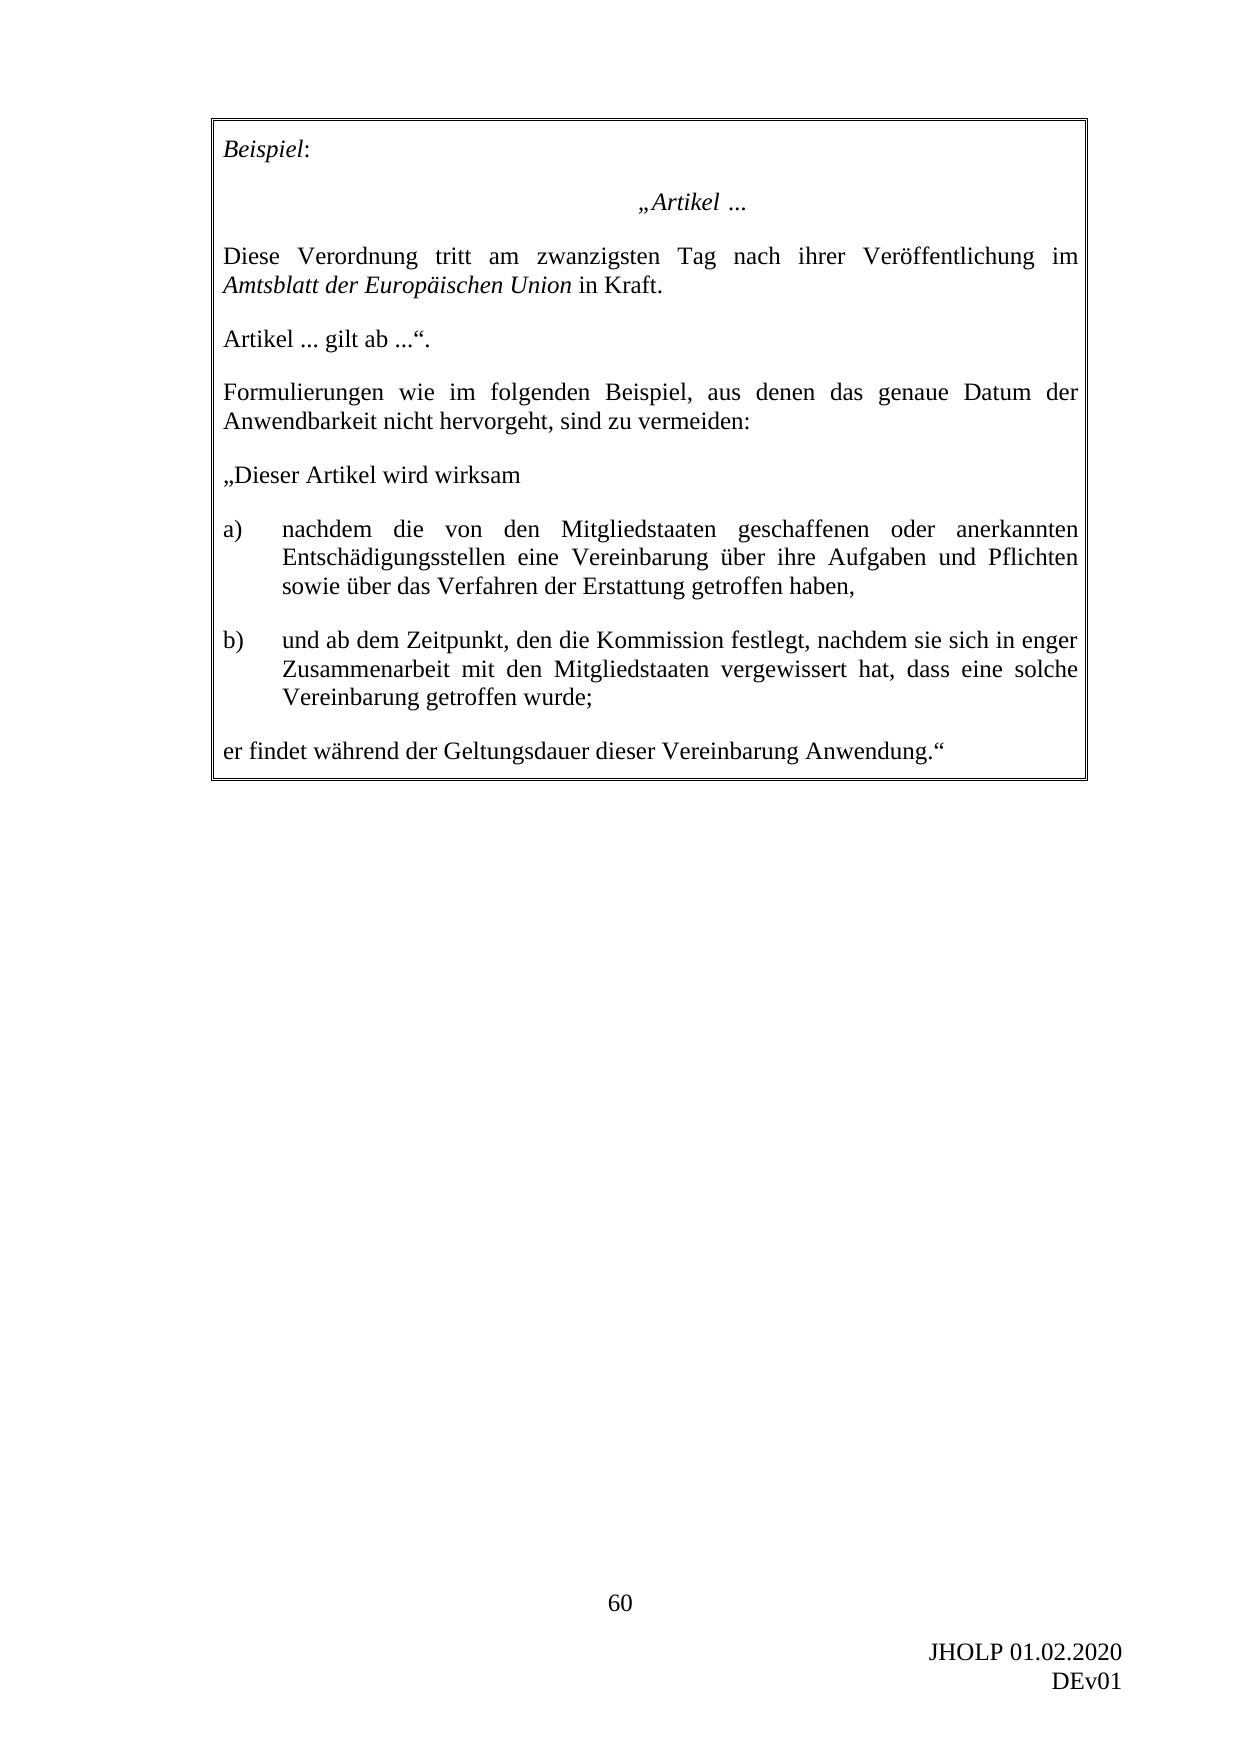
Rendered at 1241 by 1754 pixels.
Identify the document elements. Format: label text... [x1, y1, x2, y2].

table_header Beispiel: „Artikel ... Diese Verordnung tritt am zwanzigsten Tag nach ihrer Veröffentlichung im Amtsblatt der Europäischen Union in Kraft. Artikel ... gilt ab ...“. Formulierungen wie im folgenden Beispiel, aus denen das genaue Datum der Anwendbarkeit nicht hervorgeht, sind zu vermeiden: „Dieser Artikel wird wirksam a) nachdem die von den Mitgliedstaaten geschaffenen oder anerkannten Entschädigungsstellen eine Vereinbarung über ihre Aufgaben und Pflichten sowie über das Verfahren der Erstattung getroffen haben, b) und ab dem Zeitpunkt, den die Kommission festlegt, nachdem sie sich in enger Zusammenarbeit mit den Mitgliedstaaten vergewissert hat, dass eine solche Vereinbarung getroffen wurde; er findet während der Geltungsdauer dieser Vereinbarung Anwendung.“ [214, 121, 1085, 777]
